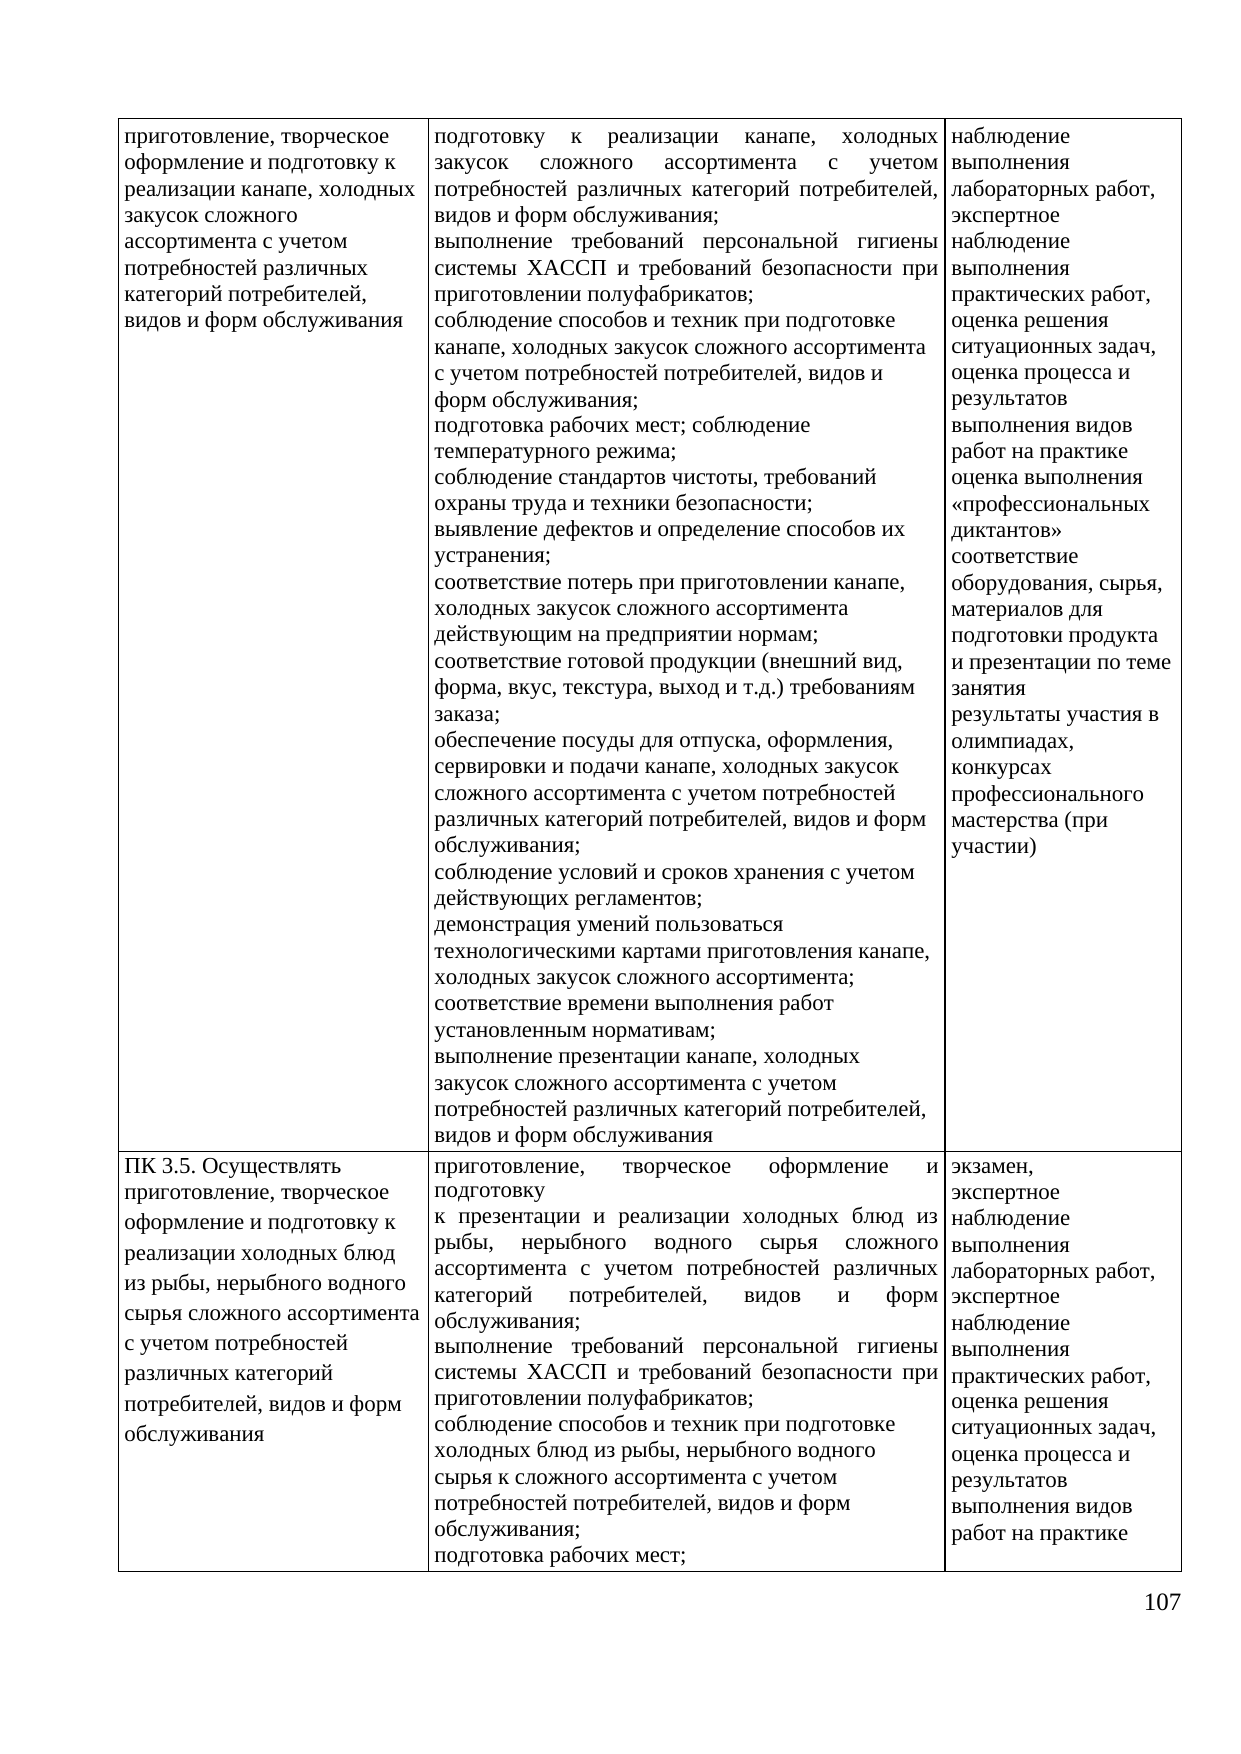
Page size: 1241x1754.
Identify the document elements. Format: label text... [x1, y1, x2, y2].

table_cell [119, 119, 428, 1151]
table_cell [429, 1152, 944, 1571]
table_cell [119, 1152, 428, 1571]
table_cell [946, 1152, 1181, 1571]
